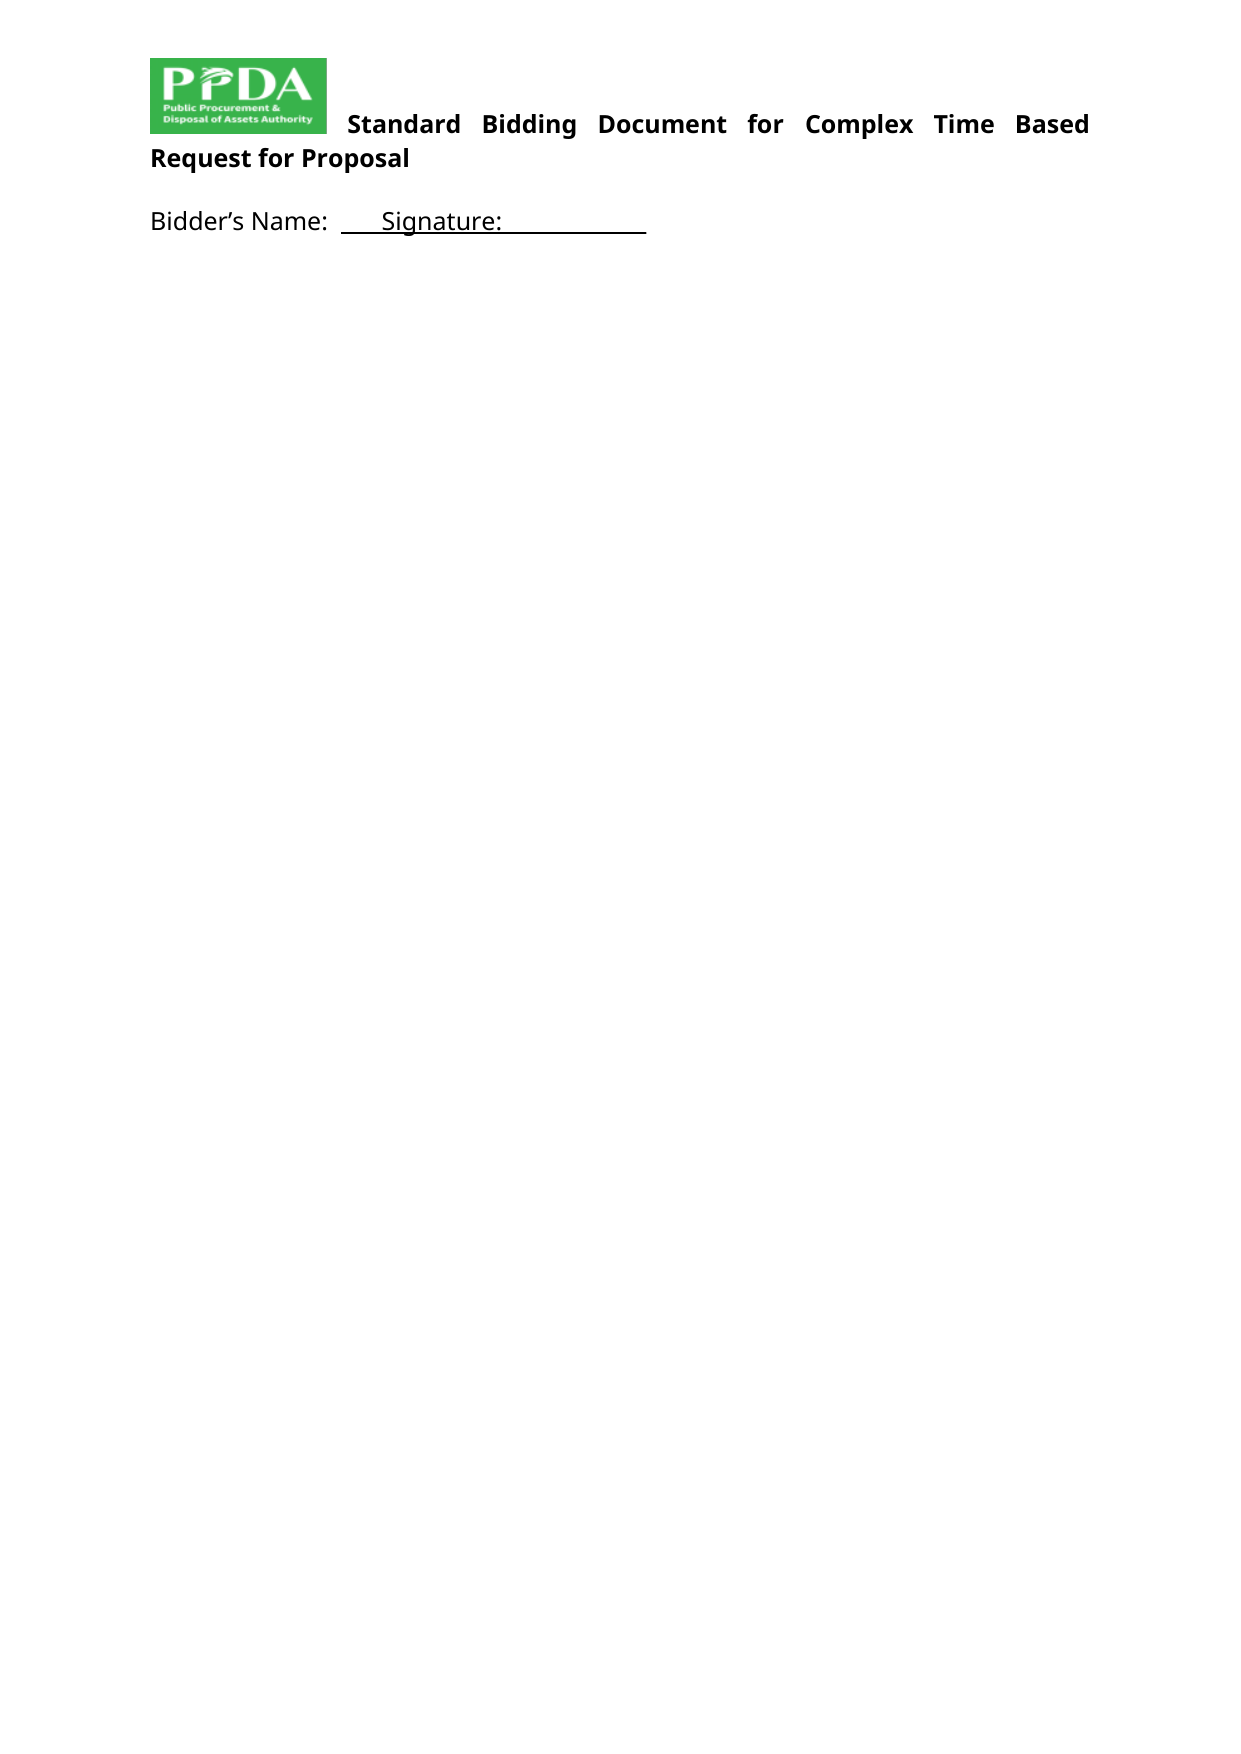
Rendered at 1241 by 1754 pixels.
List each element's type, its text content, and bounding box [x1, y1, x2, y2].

text Bidder’s Name: Signature:_____________ [150, 204, 1090, 238]
picture [150, 58, 328, 134]
